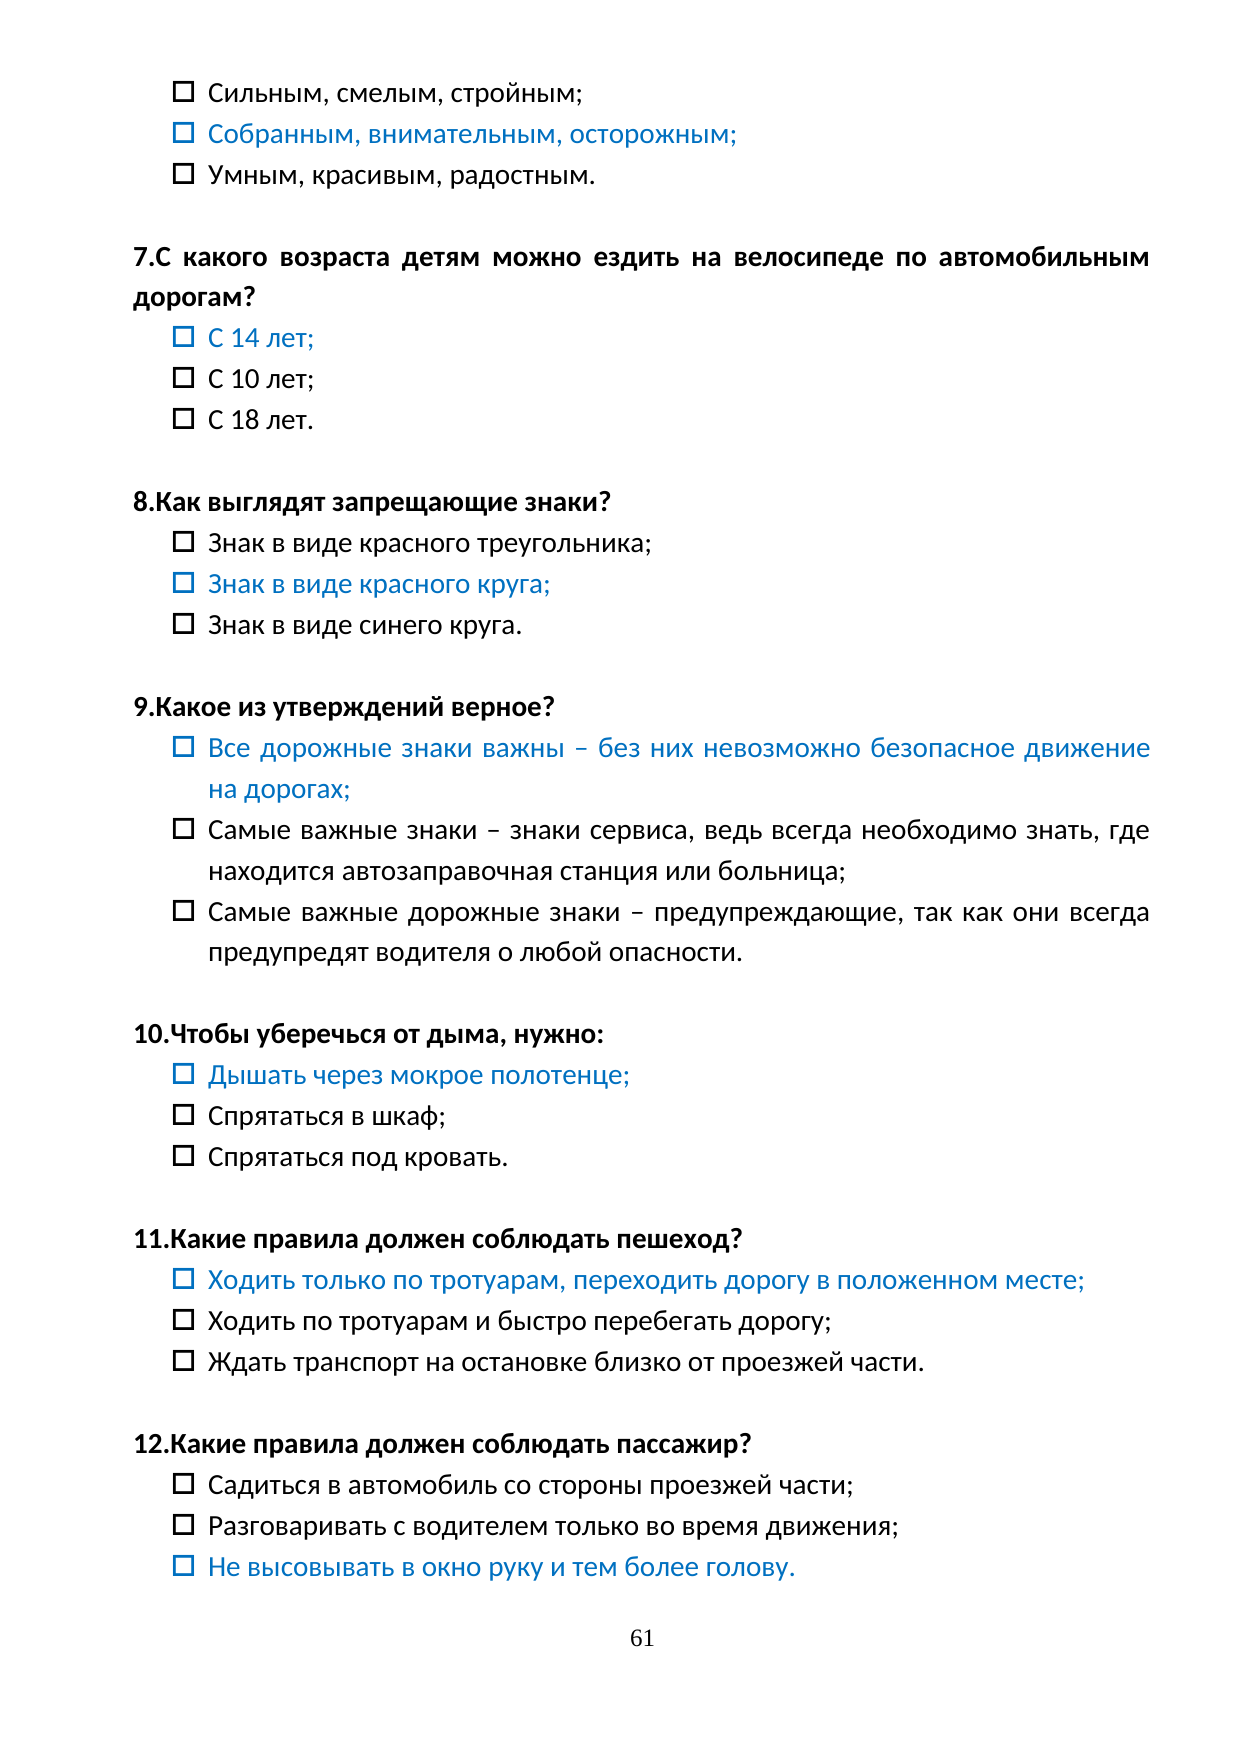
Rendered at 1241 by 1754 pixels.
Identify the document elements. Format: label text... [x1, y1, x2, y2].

list Знак в виде красного треугольника; [170, 524, 1152, 560]
list Самые важные дорожные знаки – предупреждающие, так как они всегда предупредят водителя о любой опасности. [170, 893, 1152, 969]
list Знак в виде красного круга; [170, 565, 1152, 601]
list Спрятаться под кровать. [170, 1138, 1152, 1174]
list Не высовывать в окно руку и тем более голову. [170, 1548, 1152, 1583]
list Ходить только по тротуарам, переходить дорогу в положенном месте; [170, 1261, 1152, 1297]
text 10.Чтобы уберечься от дыма, нужно: [133, 1015, 1152, 1051]
list Ходить по тротуарам и быстро перебегать дорогу; [170, 1302, 1152, 1338]
list Садиться в автомобиль со стороны проезжей части; [170, 1466, 1152, 1501]
list Сильным, смелым, стройным; [170, 74, 1152, 109]
list Знак в виде синего круга. [170, 606, 1152, 642]
list Ждать транспорт на остановке близко от проезжей части. [170, 1343, 1152, 1378]
list С 14 лет; [170, 319, 1152, 355]
text 7.С какого возраста детям можно ездить на велосипеде по автомобильным дорогам? [133, 238, 1152, 314]
text 11.Какие правила должен соблюдать пешеход? [133, 1220, 1152, 1256]
text 12.Какие правила должен соблюдать пассажир? [133, 1425, 1152, 1460]
list Самые важные знаки – знаки сервиса, ведь всегда необходимо знать, где находится автозаправочная станция или больница; [170, 811, 1152, 887]
text 8.Как выглядят запрещающие знаки? [133, 483, 1152, 519]
list Умным, красивым, радостным. [170, 156, 1152, 191]
list С 18 лет. [170, 401, 1152, 437]
list Дышать через мокрое полотенце; [170, 1056, 1152, 1092]
list Спрятаться в шкаф; [170, 1097, 1152, 1133]
text 9.Какое из утверждений верное? [133, 688, 1152, 723]
list Разговаривать с водителем только во время движения; [170, 1507, 1152, 1542]
list Все дорожные знаки важны – без них невозможно безопасное движение на дорогах; [170, 729, 1152, 805]
list С 10 лет; [170, 360, 1152, 396]
list Собранным, внимательным, осторожным; [170, 115, 1152, 150]
